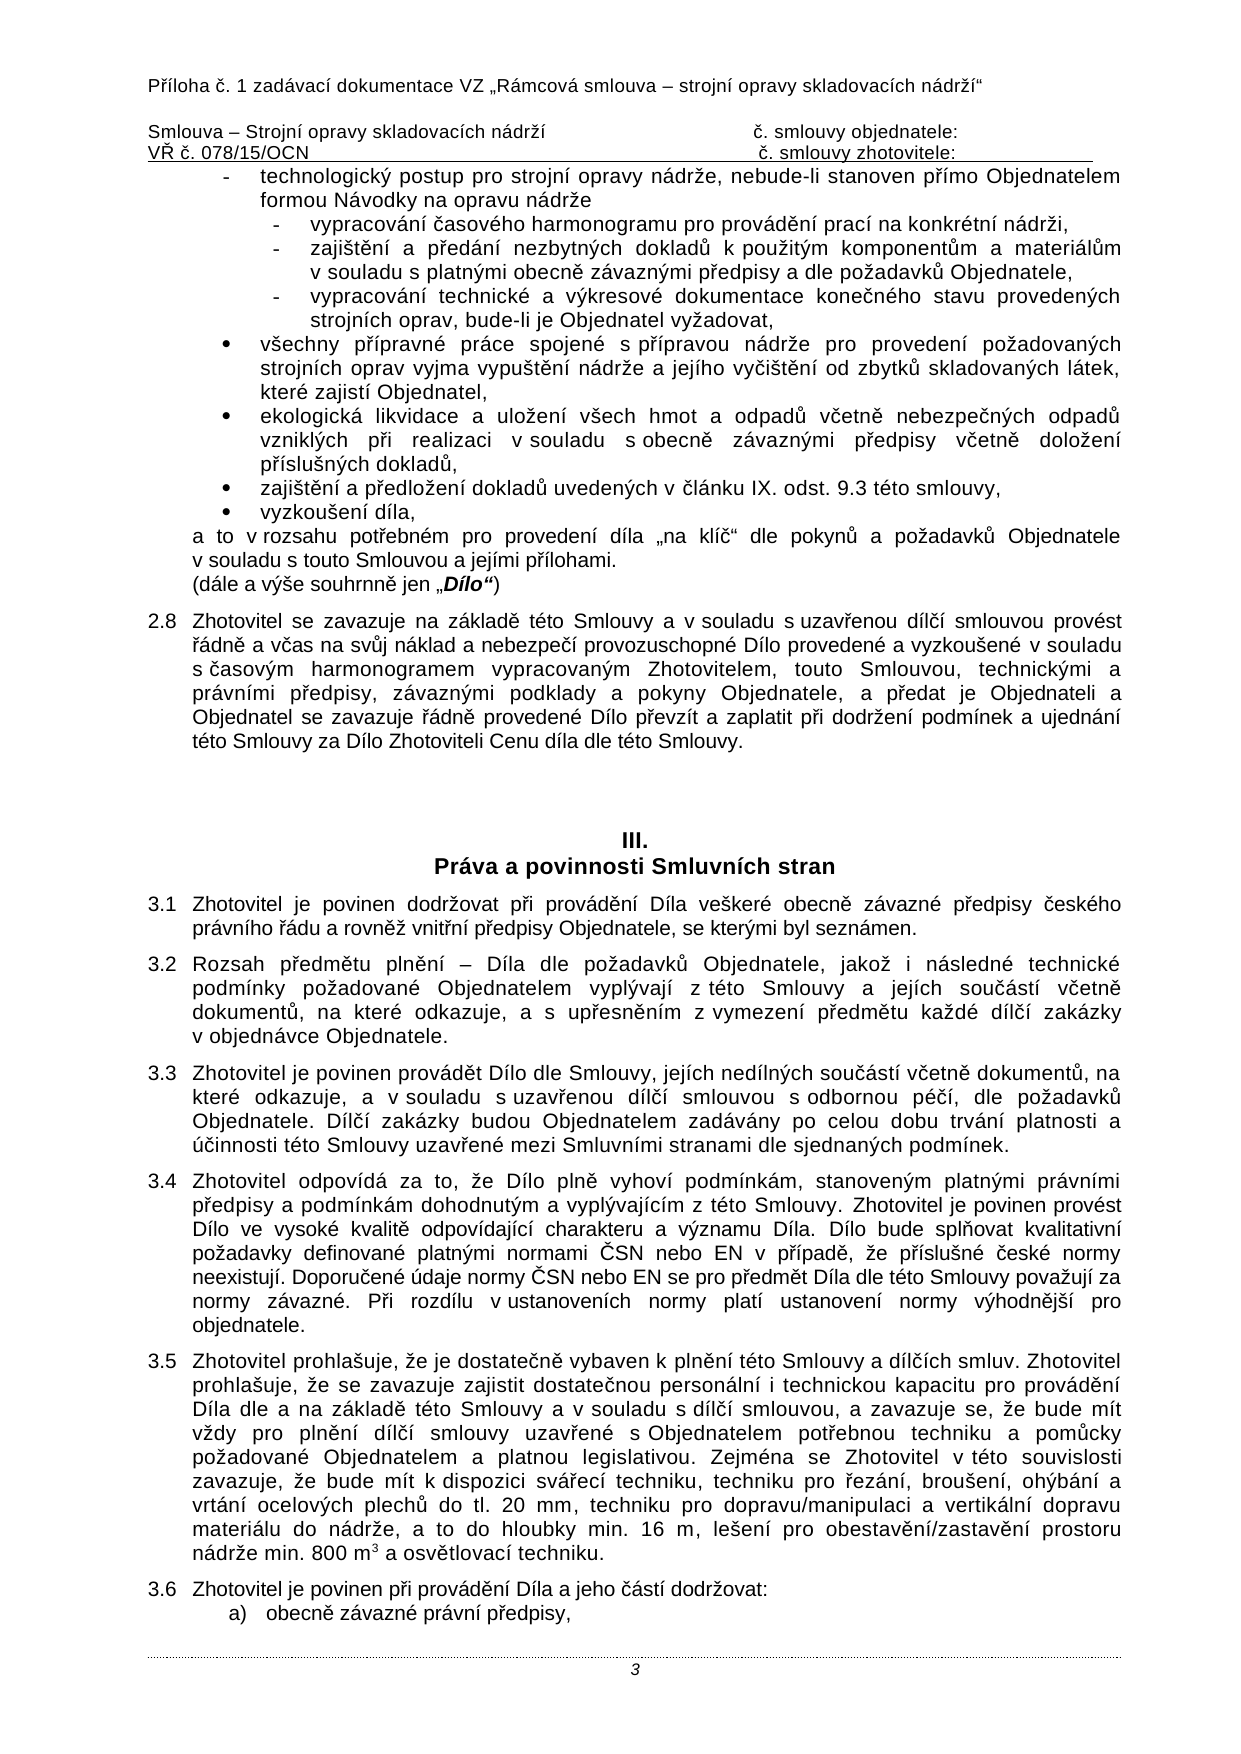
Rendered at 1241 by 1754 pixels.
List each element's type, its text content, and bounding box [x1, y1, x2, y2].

list vypracování časového harmonogramu pro provádění prací na konkrétní nádrži, [273, 212, 1122, 236]
text (dále a výše souhrnně jen „Dílo“) [148, 572, 1122, 596]
list Rozsah předmětu plnění – Díla dle požadavků Objednatele, jakož i následné technické podmínky požadované Objednatelem vyplývají z této Smlouvy a jejích součástí včetně dokumentů, na které odkazuje, a s upřesněním z vymezení předmětu každé dílčí zakázky v objednávce Objednatele. [148, 952, 1122, 1048]
list obecně závazné právní předpisy, [228, 1601, 1122, 1625]
list všechny přípravné práce spojené s přípravou nádrže pro provedení požadovaných strojních oprav vyjma vypuštění nádrže a jejího vyčištění od zbytků skladovaných látek, které zajistí Objednatel, [223, 332, 1122, 404]
list Zhotovitel je povinen provádět Dílo dle Smlouvy, jejích nedílných součástí včetně dokumentů, na které odkazuje, a v souladu s uzavřenou dílčí smlouvou s odbornou péčí, dle požadavků Objednatele. Dílčí zakázky budou Objednatelem zadávány po celou dobu trvání platnosti a účinnosti této Smlouvy uzavřené mezi Smluvními stranami dle sjednaných podmínek. [148, 1061, 1122, 1156]
list technologický postup pro strojní opravy nádrže, nebude-li stanoven přímo Objednatelem formou Návodky na opravu nádrže [223, 164, 1122, 212]
list Zhotovitel se zavazuje na základě této Smlouvy a v souladu s uzavřenou dílčí smlouvou provést řádně a včas na svůj náklad a nebezpečí provozuschopné Dílo provedené a vyzkoušené v souladu s časovým harmonogramem vypracovaným Zhotovitelem, touto Smlouvou, technickými a právními předpisy, závaznými podklady a pokyny Objednatele, a předat je Objednateli a Objednatel se zavazuje řádně provedené Dílo převzít a zaplatit při dodržení podmínek a ujednání této Smlouvy za Dílo Zhotoviteli Cenu díla dle této Smlouvy. [148, 609, 1122, 752]
list vypracování technické a výkresové dokumentace konečného stavu provedených strojních oprav, bude-li je Objednatel vyžadovat, [273, 284, 1122, 332]
list Zhotovitel odpovídá za to, že Dílo plně vyhoví podmínkám, stanoveným platnými právními předpisy a podmínkám dohodnutým a vyplývajícím z této Smlouvy. Zhotovitel je povinen provést Dílo ve vysoké kvalitě odpovídající charakteru a významu Díla. Dílo bude splňovat kvalitativní požadavky definované platnými normami ČSN nebo EN v případě, že příslušné české normy neexistují. Doporučené údaje normy ČSN nebo EN se pro předmět Díla dle této Smlouvy považují za normy závazné. Při rozdílu v ustanoveních normy platí ustanovení normy výhodnější pro objednatele. [148, 1169, 1122, 1337]
list vyzkoušení díla, [223, 500, 1122, 524]
list zajištění a předání nezbytných dokladů k použitým komponentům a materiálům v souladu s platnými obecně závaznými předpisy a dle požadavků Objednatele, [273, 236, 1122, 284]
text Práva a povinnosti Smluvních stran [148, 853, 1122, 879]
text a to v rozsahu potřebném pro provedení díla „na klíč“ dle pokynů a požadavků Objednatele v souladu s touto Smlouvou a jejími přílohami. [192, 524, 1122, 572]
list Zhotovitel je povinen při provádění Díla a jeho částí dodržovat: [148, 1577, 1122, 1601]
text III. [148, 827, 1122, 853]
list Zhotovitel prohlašuje, že je dostatečně vybaven k plnění této Smlouvy a dílčích smluv. Zhotovitel prohlašuje, že se zavazuje zajistit dostatečnou personální i technickou kapacitu pro provádění Díla dle a na základě této Smlouvy a v souladu s dílčí smlouvou, a zavazuje se, že bude mít vždy pro plnění dílčí smlouvy uzavřené s Objednatelem potřebnou techniku a pomůcky požadované Objednatelem a platnou legislativou. Zejména se Zhotovitel v této souvislosti zavazuje, že bude mít k dispozici svářecí techniku, techniku pro řezání, broušení, ohýbání a vrtání ocelových plechů do tl. 20 mm, techniku pro dopravu/manipulaci a vertikální dopravu materiálu do nádrže, a to do hloubky min. 16 m, lešení pro obestavění/zastavění prostoru nádrže min. 800 m3 a osvětlovací techniku. [148, 1349, 1122, 1565]
list zajištění a předložení dokladů uvedených v článku IX. odst. 9.3 této smlouvy, [223, 476, 1122, 500]
list Zhotovitel je povinen dodržovat při provádění Díla veškeré obecně závazné předpisy českého právního řádu a rovněž vnitřní předpisy Objednatele, se kterými byl seznámen. [148, 892, 1122, 940]
list ekologická likvidace a uložení všech hmot a odpadů včetně nebezpečných odpadů vzniklých při realizaci v souladu s obecně závaznými předpisy včetně doložení příslušných dokladů, [223, 404, 1122, 476]
